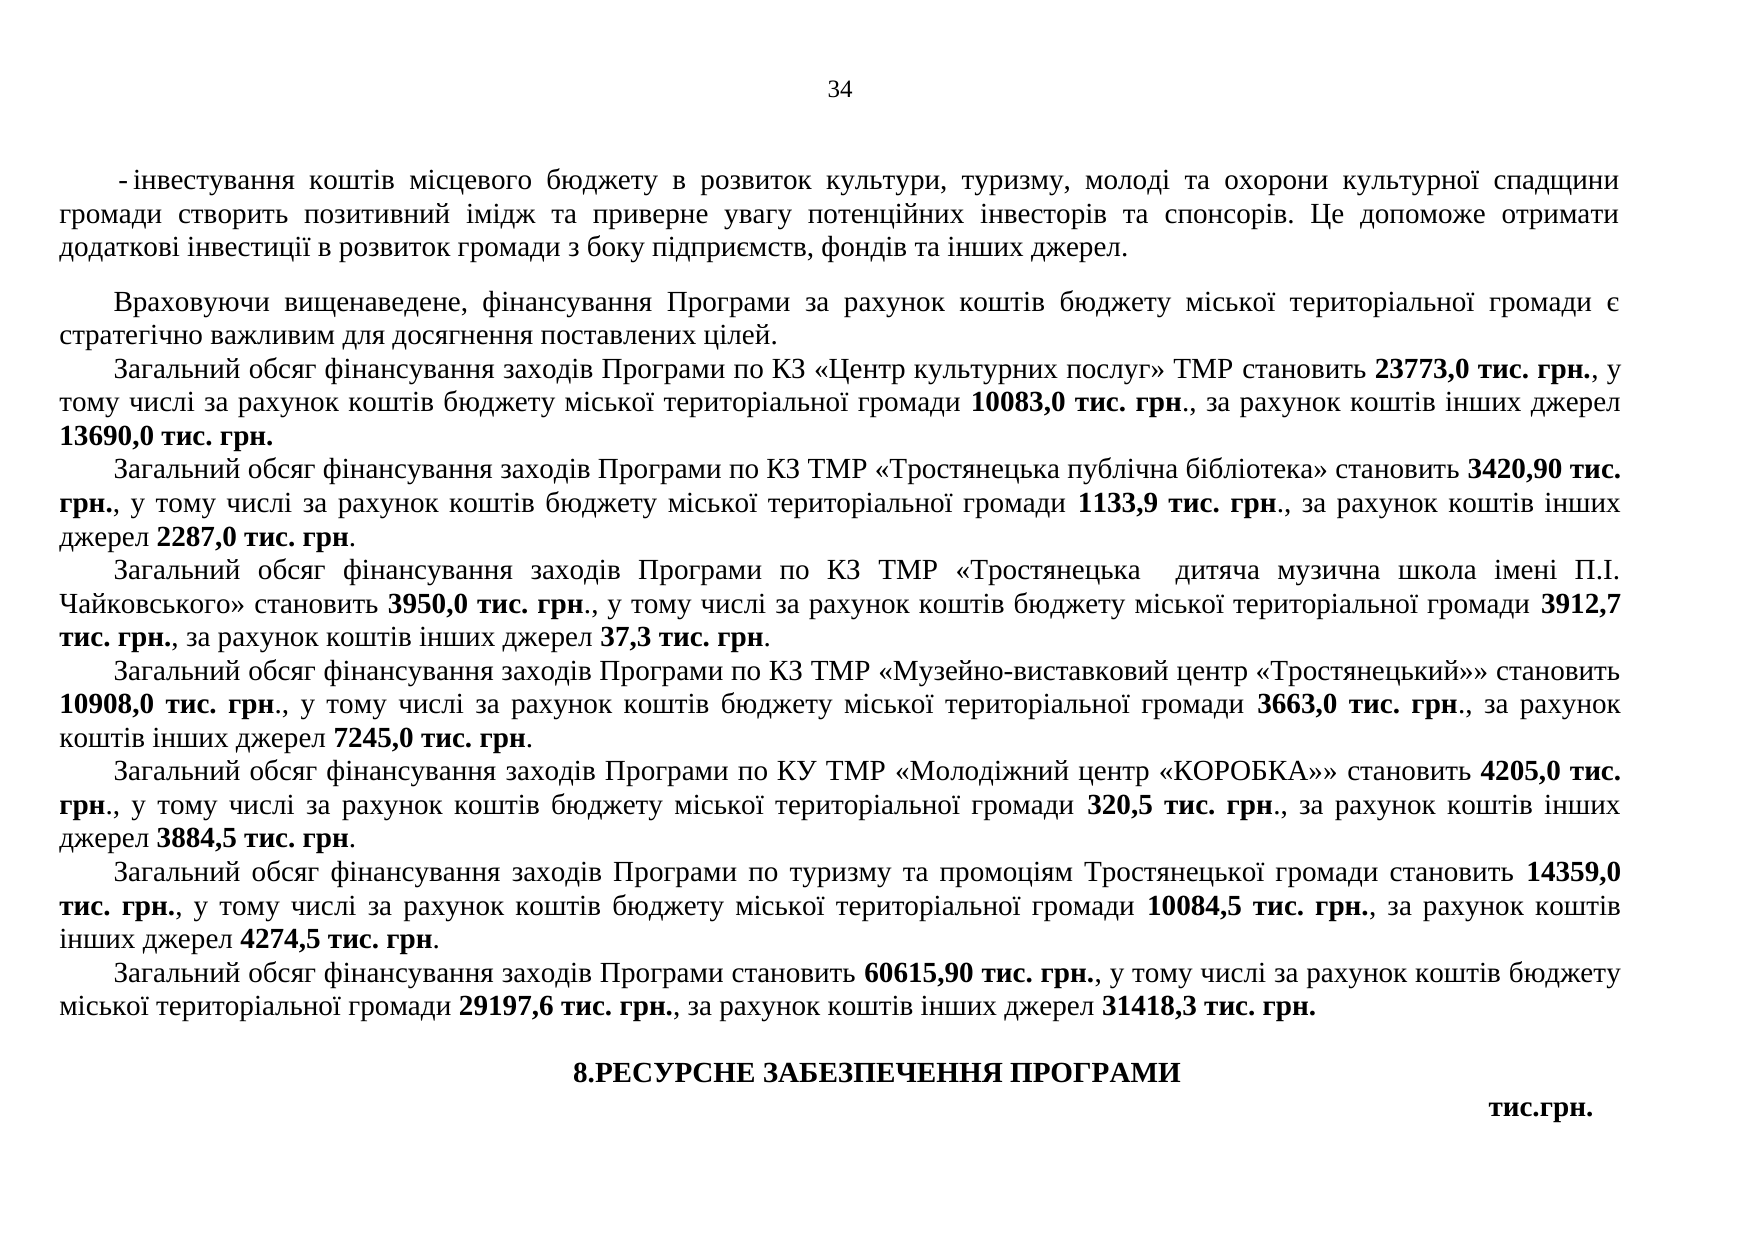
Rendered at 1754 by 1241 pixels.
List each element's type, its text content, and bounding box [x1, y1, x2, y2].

text Враховуючи вищенаведене, фінансування Програми за рахунок коштів бюджету міської територіальної громади є стратегічно важливим для досягнення поставлених цілей. [59, 284, 1621, 351]
text Загальний обсяг фінансування заходів Програми по КУ ТМР «Молодіжний центр «КОРОБКА»» становить 4205,0 тис. грн., у тому числі за рахунок коштів бюджету міської територіальної громади 320,5 тис. грн., за рахунок коштів інших джерел 3884,5 тис. грн. [59, 753, 1621, 854]
list інвестування коштів місцевого бюджету в розвиток культури, туризму, молоді та охорони культурної спадщини громади створить позитивний імідж та приверне увагу потенційних інвесторів та спонсорів. Це допоможе отримати додаткові інвестиції в розвиток громади з боку підприємств, фондів та інших джерел. [59, 162, 1621, 263]
text Загальний обсяг фінансування заходів Програми по КЗ ТМР «Музейно-виставковий центр «Тростянецький»» становить 10908,0 тис. грн., у тому числі за рахунок коштів бюджету міської територіальної громади 3663,0 тис. грн., за рахунок коштів інших джерел 7245,0 тис. грн. [59, 653, 1621, 753]
text Загальний обсяг фінансування заходів Програми по КЗ ТМР «Тростянецька дитяча музична школа імені П.І. Чайковського» становить 3950,0 тис. грн., у тому числі за рахунок коштів бюджету міської територіальної громади 3912,7 тис. грн., за рахунок коштів інших джерел 37,3 тис. грн. [59, 552, 1621, 653]
text Загальний обсяг фінансування заходів Програми по КЗ «Центр культурних послуг» ТМР становить 23773,0 тис. грн., у тому числі за рахунок коштів бюджету міської територіальної громади 10083,0 тис. грн., за рахунок коштів інших джерел 13690,0 тис. грн. [59, 351, 1621, 452]
text 8.РЕСУРСНЕ ЗАБЕЗПЕЧЕННЯ ПРОГРАМИ [59, 1055, 1621, 1089]
text Загальний обсяг фінансування заходів Програми по туризму та промоціям Тростянецької громади становить 14359,0 тис. грн., у тому числі за рахунок коштів бюджету міської територіальної громади 10084,5 тис. грн., за рахунок коштів інших джерел 4274,5 тис. грн. [59, 854, 1621, 955]
text тис.грн. [1386, 1089, 1621, 1122]
text Загальний обсяг фінансування заходів Програми становить 60615,90 тис. грн., у тому числі за рахунок коштів бюджету міської територіальної громади 29197,6 тис. грн., за рахунок коштів інших джерел 31418,3 тис. грн. [59, 955, 1621, 1022]
text Загальний обсяг фінансування заходів Програми по КЗ ТМР «Тростянецька публічна бібліотека» становить 3420,90 тис. грн., у тому числі за рахунок коштів бюджету міської територіальної громади 1133,9 тис. грн., за рахунок коштів інших джерел 2287,0 тис. грн. [59, 452, 1621, 552]
